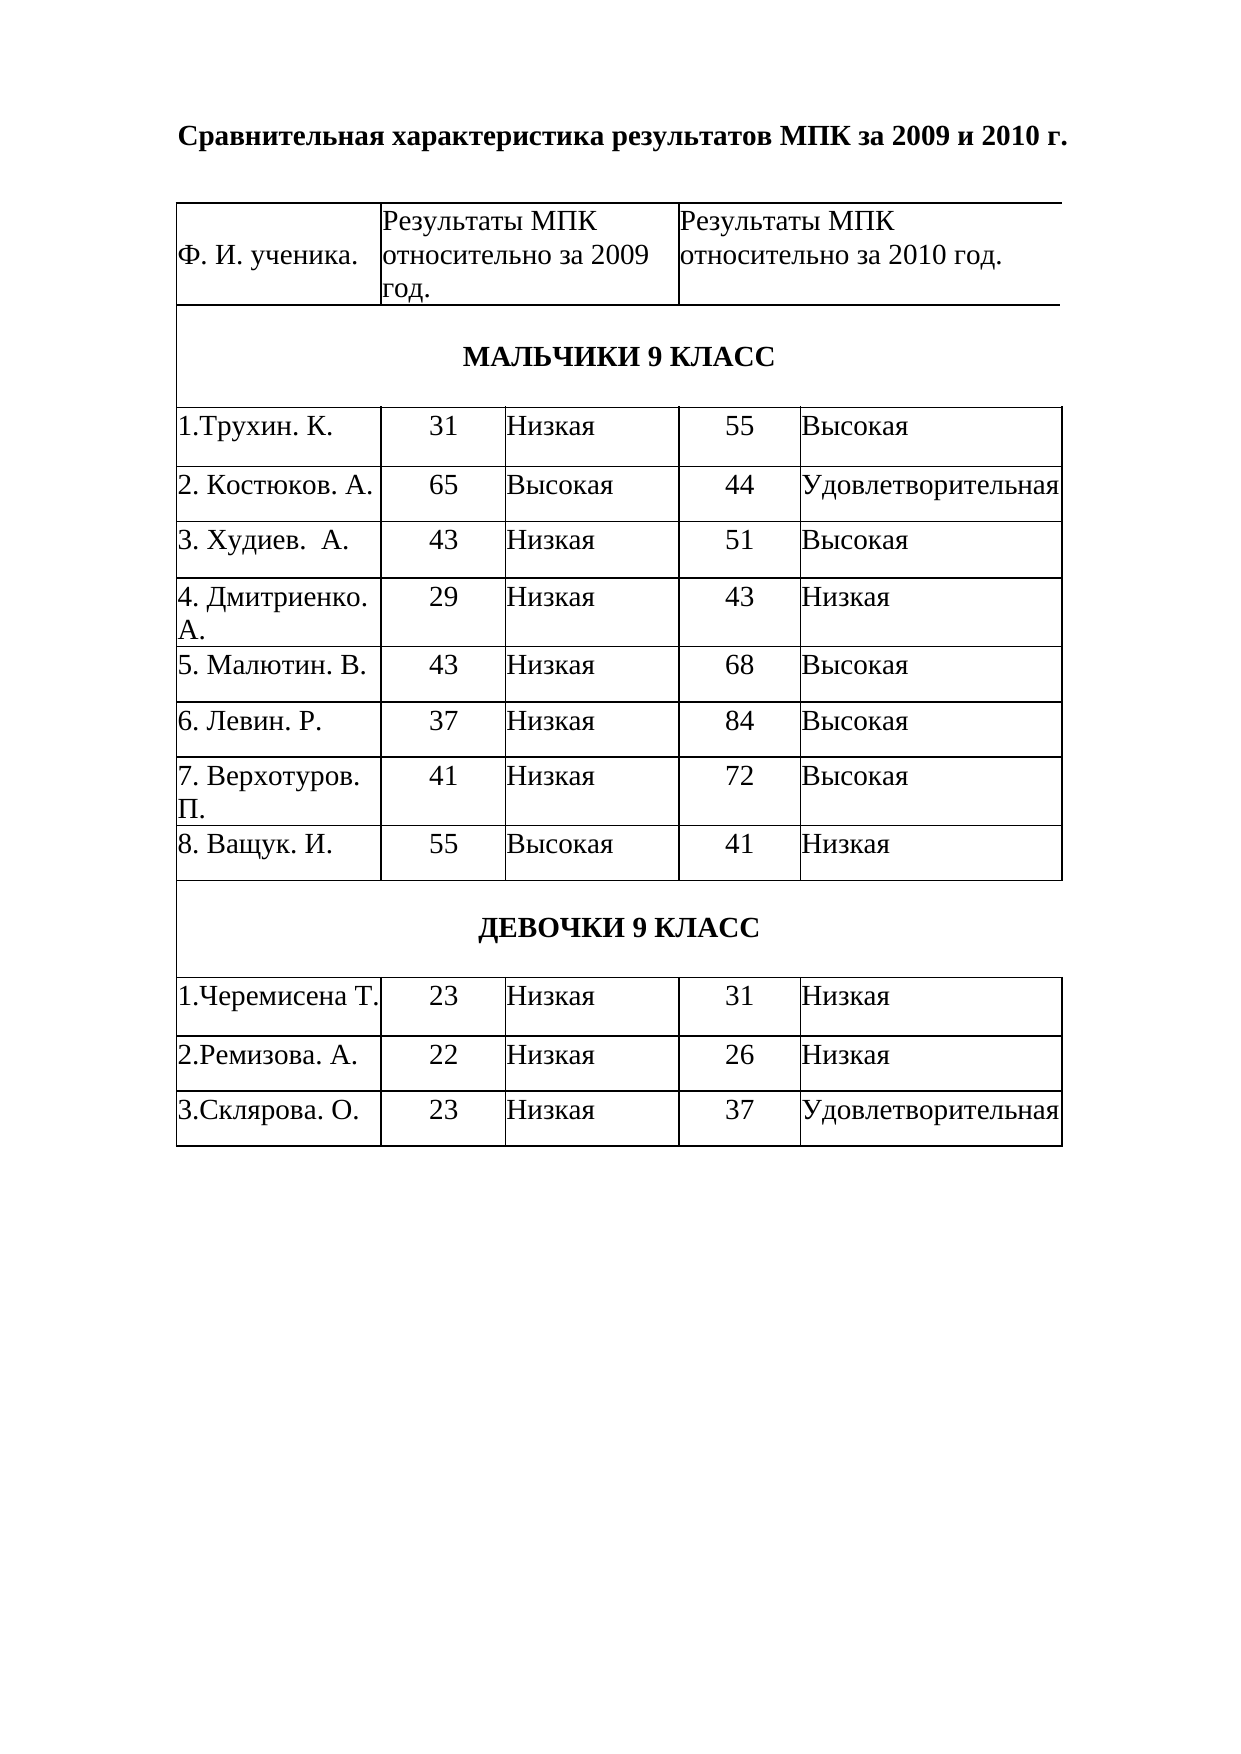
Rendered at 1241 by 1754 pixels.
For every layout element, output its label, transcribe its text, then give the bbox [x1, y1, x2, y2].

table_cell 84 [680, 703, 800, 756]
table_cell Низкая [801, 1037, 1061, 1090]
table_cell Низкая [506, 758, 678, 825]
table_cell 72 [680, 758, 800, 825]
table_header Результаты МПК относительно за 2009 год. [382, 204, 678, 304]
table_cell 4. Дмитриенко. А. [177, 579, 380, 646]
table_cell Низкая [506, 978, 678, 1035]
table_cell Низкая [801, 826, 1061, 879]
table_cell Удовлетворительная [801, 1092, 1061, 1145]
table_cell Низкая [506, 1037, 678, 1090]
table_cell 29 [382, 579, 505, 646]
table_cell Низкая [506, 703, 678, 756]
table_cell Высокая [801, 522, 1061, 577]
table_cell Высокая [506, 467, 678, 521]
table_cell 2.Ремизова. А. [177, 1037, 380, 1090]
table_cell 31 [680, 978, 800, 1035]
table_cell 6. Левин. Р. [177, 703, 380, 756]
table_cell 55 [680, 408, 800, 466]
table_cell Низкая [801, 579, 1061, 646]
table_cell 68 [680, 647, 800, 701]
table_cell 44 [680, 467, 800, 521]
table_cell 3. Худиев. А. [177, 522, 380, 577]
table_cell ДЕВОЧКИ 9 КЛАСС [177, 881, 1062, 977]
table_cell 43 [382, 522, 505, 577]
table_cell 8. Ващук. И. [177, 826, 380, 879]
table_cell Низкая [801, 978, 1061, 1035]
table_cell 1.Черемисена Т. [177, 978, 380, 1035]
table_cell Высокая [801, 758, 1061, 825]
table_cell 51 [680, 522, 800, 577]
table_cell 41 [680, 826, 800, 879]
table_cell 41 [382, 758, 505, 825]
table_cell 23 [382, 1092, 505, 1145]
table_cell Низкая [506, 522, 678, 577]
table_cell 31 [382, 408, 505, 466]
table_header Результаты МПК относительно за 2010 год. [680, 204, 1062, 304]
table_cell МАЛЬЧИКИ 9 КЛАСС [177, 304, 1062, 406]
table_cell 1.Трухин. К. [177, 408, 380, 466]
table_cell 55 [382, 826, 505, 879]
table_cell 37 [680, 1092, 800, 1145]
table_cell 7. Верхотуров. П. [177, 758, 380, 825]
table_cell 22 [382, 1037, 505, 1090]
table_cell Низкая [506, 579, 678, 646]
table_header Ф. И. ученика. [177, 204, 380, 304]
table_cell 5. Малютин. В. [177, 647, 380, 701]
table_cell 65 [382, 467, 505, 521]
table_cell 26 [680, 1037, 800, 1090]
table_cell 3.Склярова. О. [177, 1092, 380, 1145]
table_cell Высокая [801, 408, 1061, 466]
table_cell Низкая [506, 647, 678, 701]
table_cell 2. Костюков. А. [177, 467, 380, 521]
table_cell Удовлетворительная [801, 467, 1061, 521]
table_cell Высокая [801, 647, 1061, 701]
table_cell Высокая [506, 826, 678, 879]
text Сравнительная характеристика результатов МПК за 2009 и . [177, 118, 1152, 152]
table_cell Высокая [801, 703, 1061, 756]
table_cell 43 [382, 647, 505, 701]
table_cell 37 [382, 703, 505, 756]
table_cell Низкая [506, 1092, 678, 1145]
table_cell Низкая [506, 408, 678, 466]
table_cell 23 [382, 978, 505, 1035]
table_cell 43 [680, 579, 800, 646]
